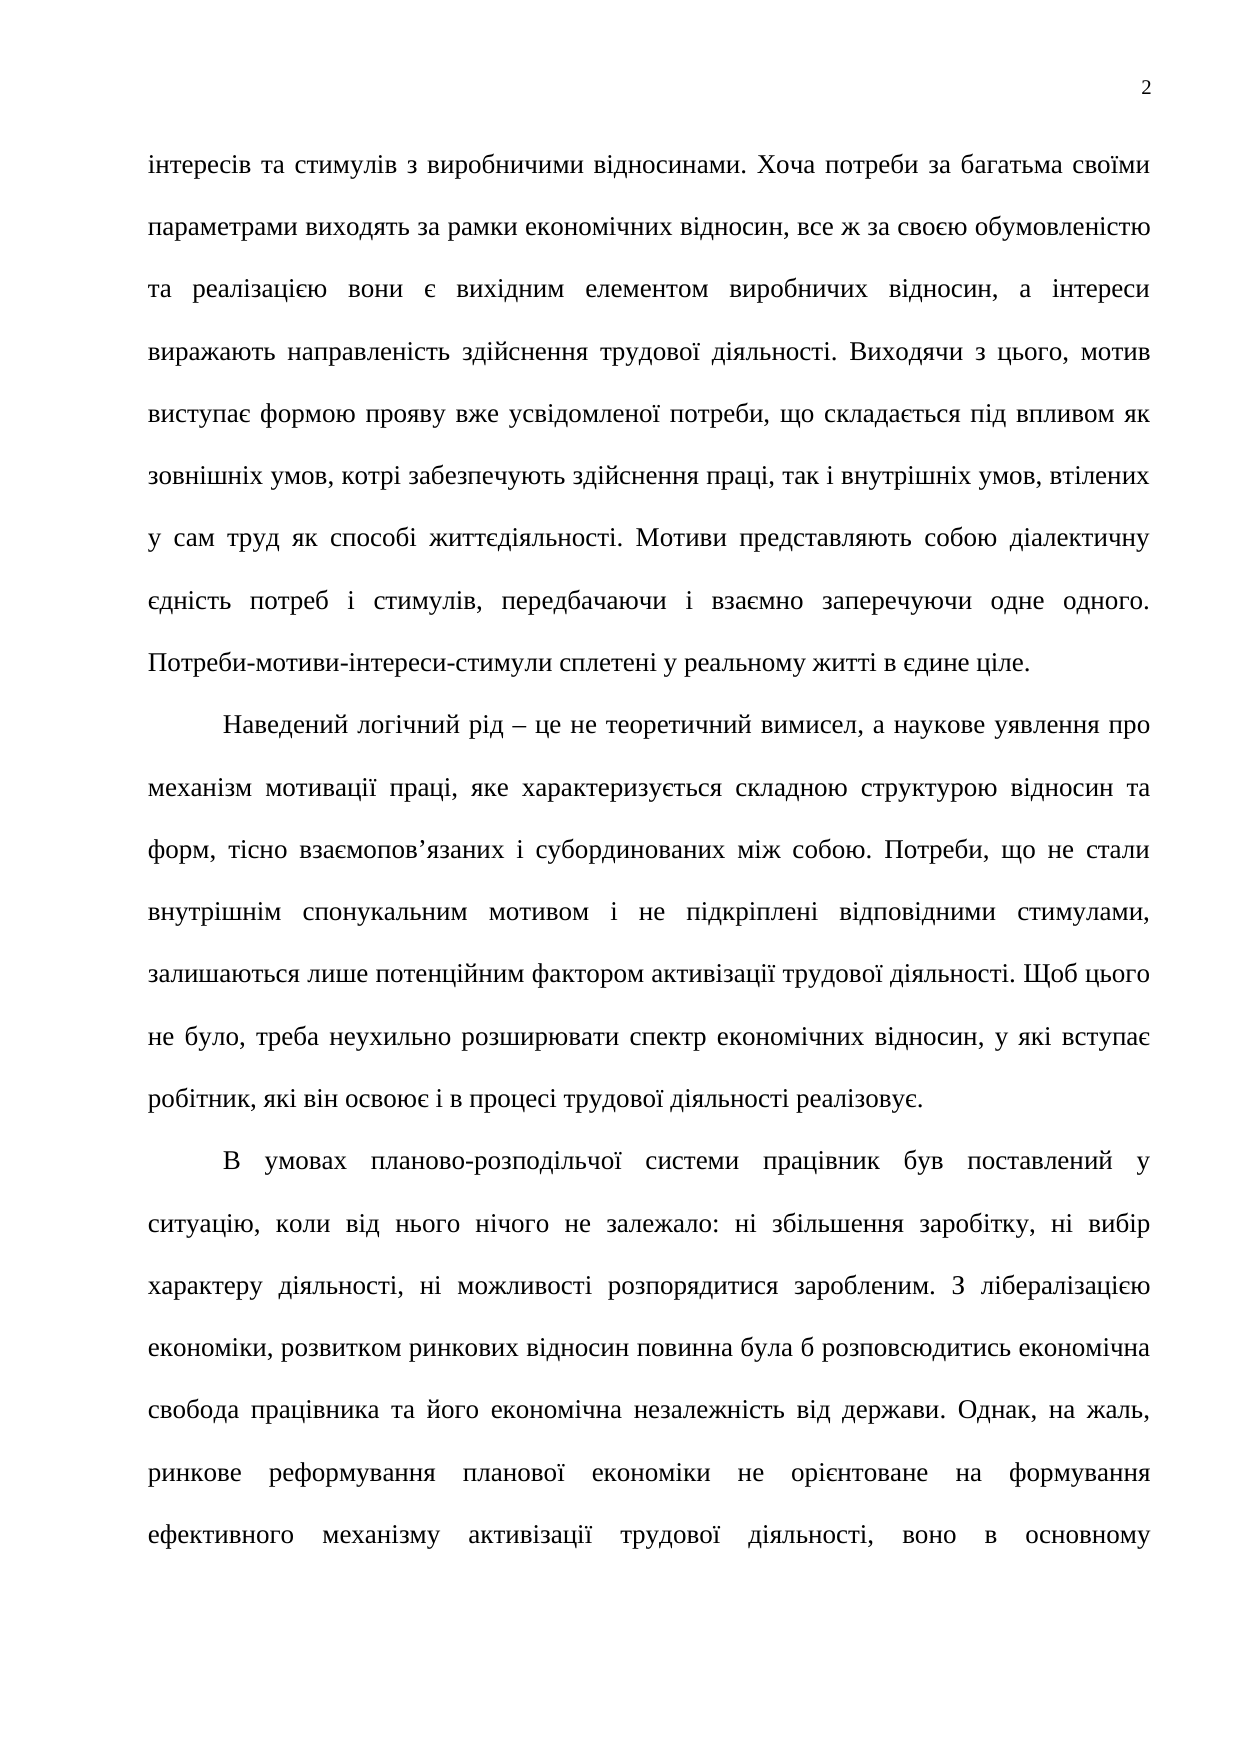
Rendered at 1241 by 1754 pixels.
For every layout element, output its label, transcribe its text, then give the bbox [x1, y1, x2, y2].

text Наведений логічний рід – це не теоретичний вимисел, а наукове уявлення про механізм мотивації праці, яке характеризується складною структурою відносин та форм, тісно взаємопов’язаних і субординованих між собою. Потреби, що не стали внутрішнім спонукальним мотивом і не підкріплені відповідними стимулами, залишаються лише потенційним фактором активізації трудової діяльності. Щоб цього не було, треба неухильно розширювати спектр економічних відносин, у які вступає робітник, які він освоює і в процесі трудової діяльності реалізовує. [148, 708, 1152, 1113]
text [148, 1144, 1152, 1549]
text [148, 148, 1152, 677]
